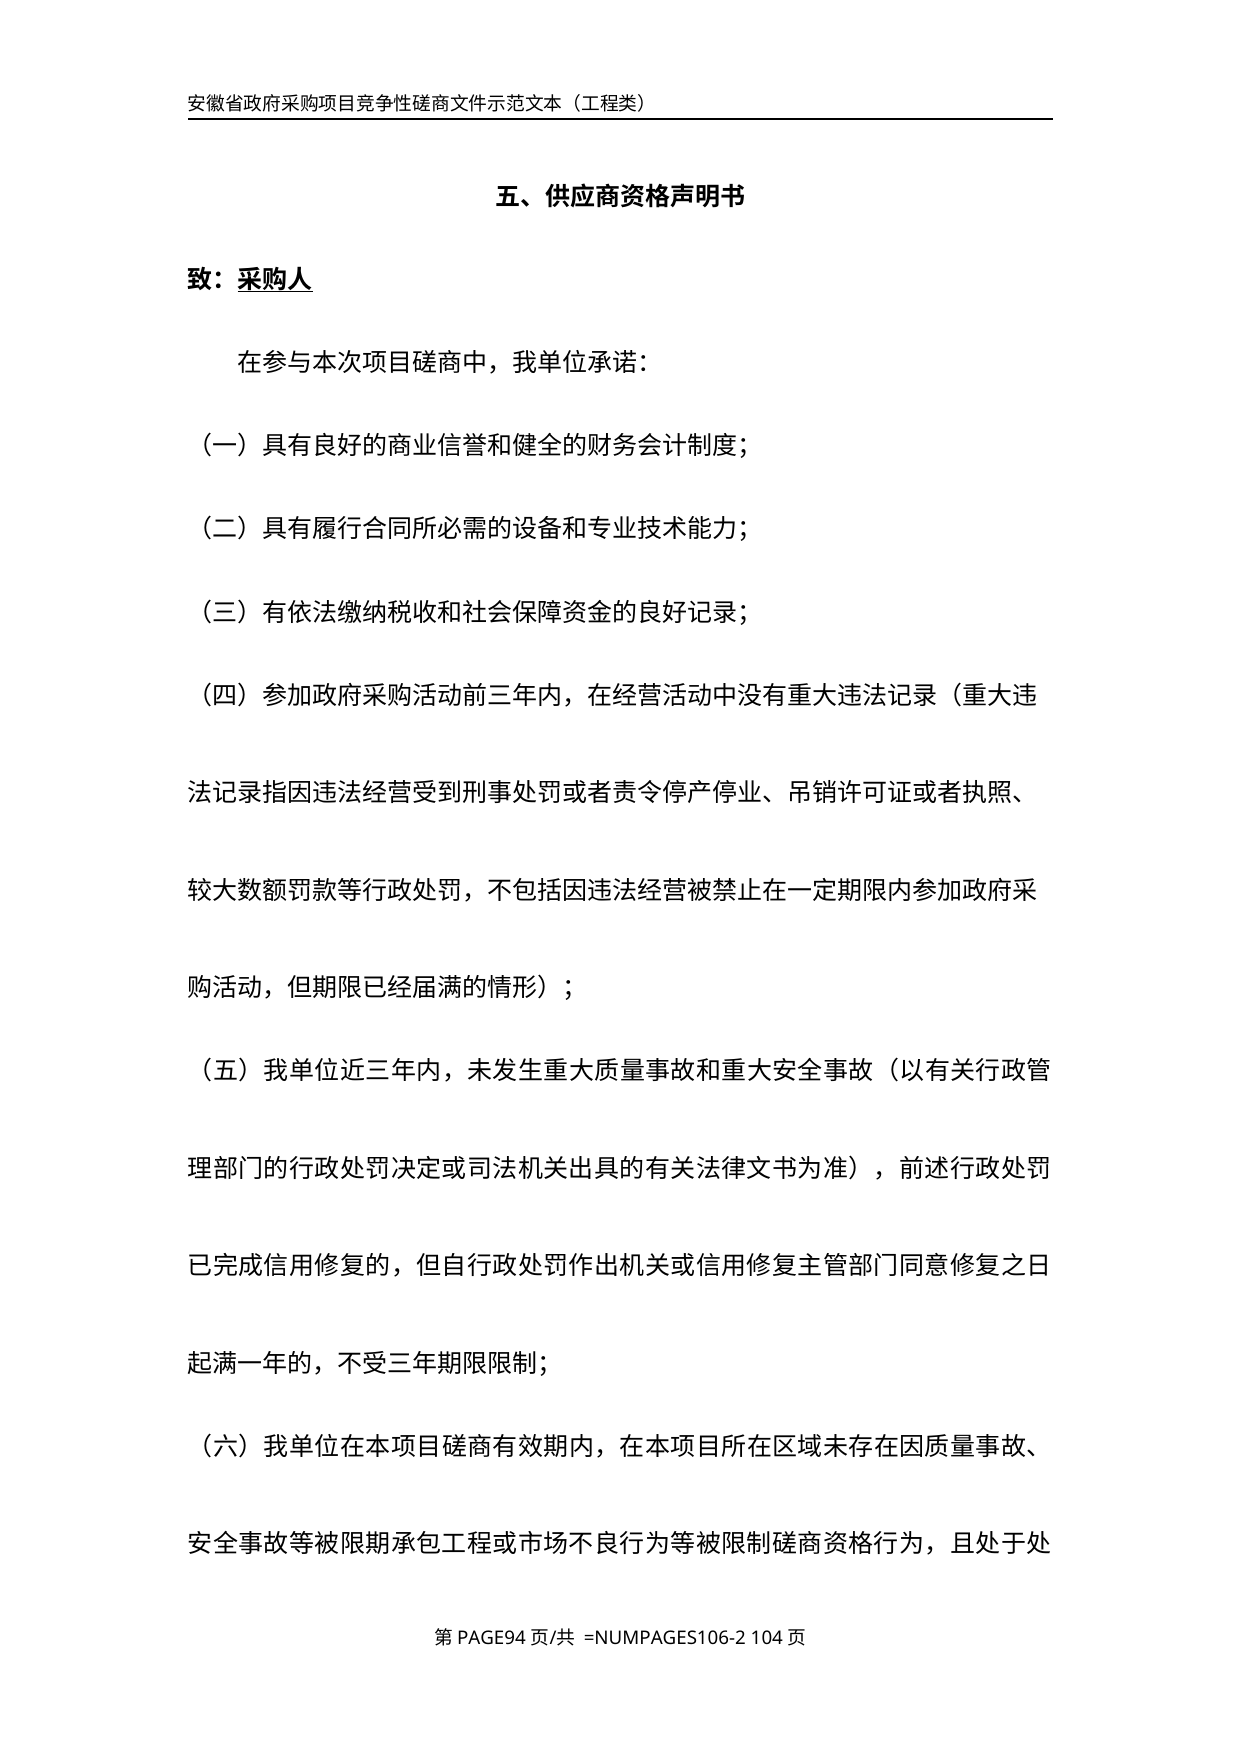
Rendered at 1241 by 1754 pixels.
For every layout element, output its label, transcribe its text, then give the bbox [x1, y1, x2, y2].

text （三）有依法缴纳税收和社会保障资金的良好记录； [187, 578, 1053, 643]
text 致：采购人 [187, 245, 1053, 310]
text （五）我单位近三年内，未发生重大质量事故和重大安全事故（以有关行政管理部门的行政处罚决定或司法机关出具的有关法律文书为准），前述行政处罚已完成信用修复的，但自行政处罚作出机关或信用修复主管部门同意修复之日起满一年的，不受三年期限限制； [187, 1036, 1053, 1394]
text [187, 1412, 1053, 1574]
text （一）具有良好的商业信誉和健全的财务会计制度； [187, 411, 1053, 476]
text 在参与本次项目磋商中，我单位承诺： [187, 328, 1053, 393]
text （二）具有履行合同所必需的设备和专业技术能力； [187, 494, 1053, 559]
text 五、供应商资格声明书 [187, 162, 1053, 227]
text （四）参加政府采购活动前三年内，在经营活动中没有重大违法记录（重大违法记录指因违法经营受到刑事处罚或者责令停产停业、吊销许可证或者执照、较大数额罚款等行政处罚，不包括因违法经营被禁止在一定期限内参加政府采购活动，但期限已经届满的情形）； [187, 661, 1053, 1018]
